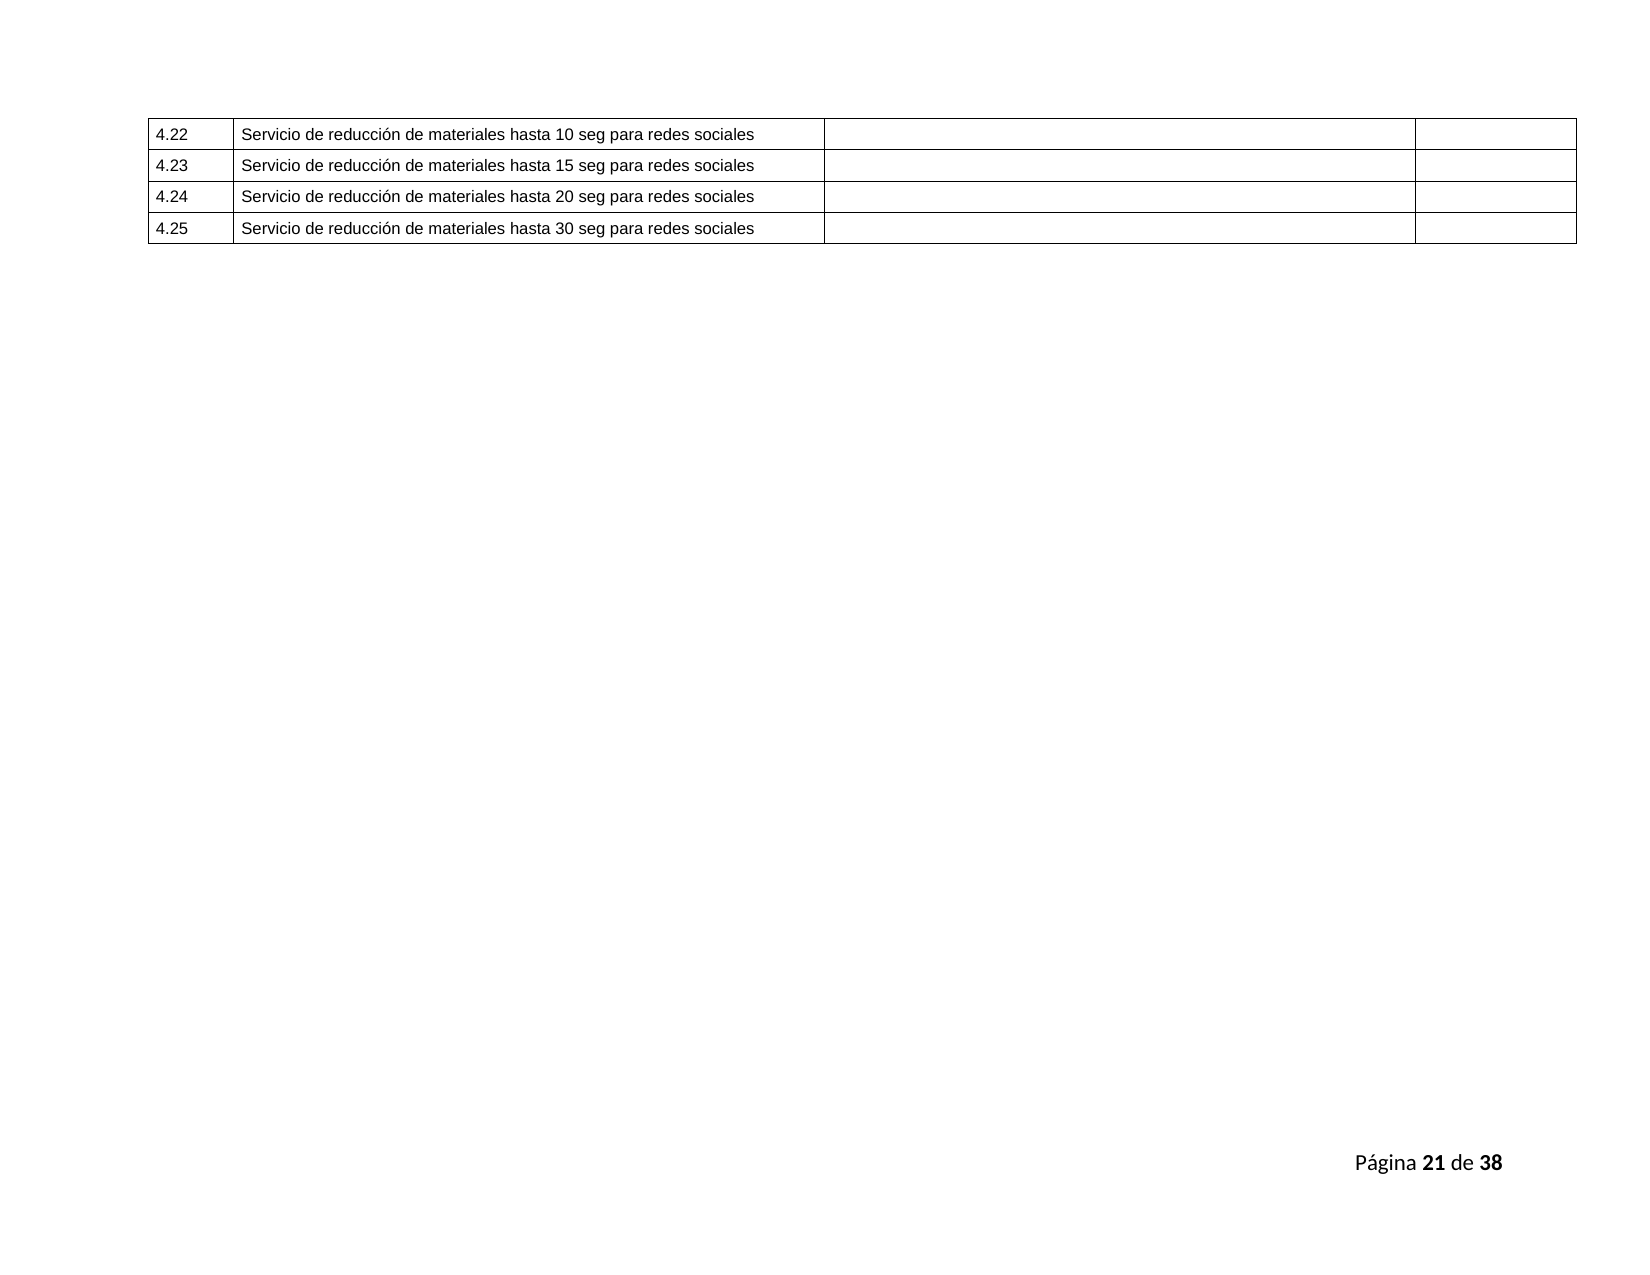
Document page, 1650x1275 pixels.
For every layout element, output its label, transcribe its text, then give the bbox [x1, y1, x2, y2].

table_cell Servicio de reducción de materiales hasta 15 seg para redes sociales [234, 150, 824, 181]
table_cell 4.25 [149, 213, 233, 243]
table_cell 4.24 [149, 182, 233, 212]
table_cell [1416, 213, 1576, 243]
table_cell [825, 119, 1415, 149]
table_cell 4.23 [149, 150, 233, 181]
table_cell [1416, 182, 1576, 212]
table_cell Servicio de reducción de materiales hasta 10 seg para redes sociales [234, 119, 824, 149]
table_cell [825, 182, 1415, 212]
table_cell Servicio de reducción de materiales hasta 30 seg para redes sociales [234, 213, 824, 243]
table_cell 4.22 [149, 119, 233, 149]
table_cell [825, 213, 1415, 243]
table_cell [825, 150, 1415, 181]
table_cell [1416, 119, 1576, 149]
table_cell Servicio de reducción de materiales hasta 20 seg para redes sociales [234, 182, 824, 212]
table_cell [1416, 150, 1576, 181]
